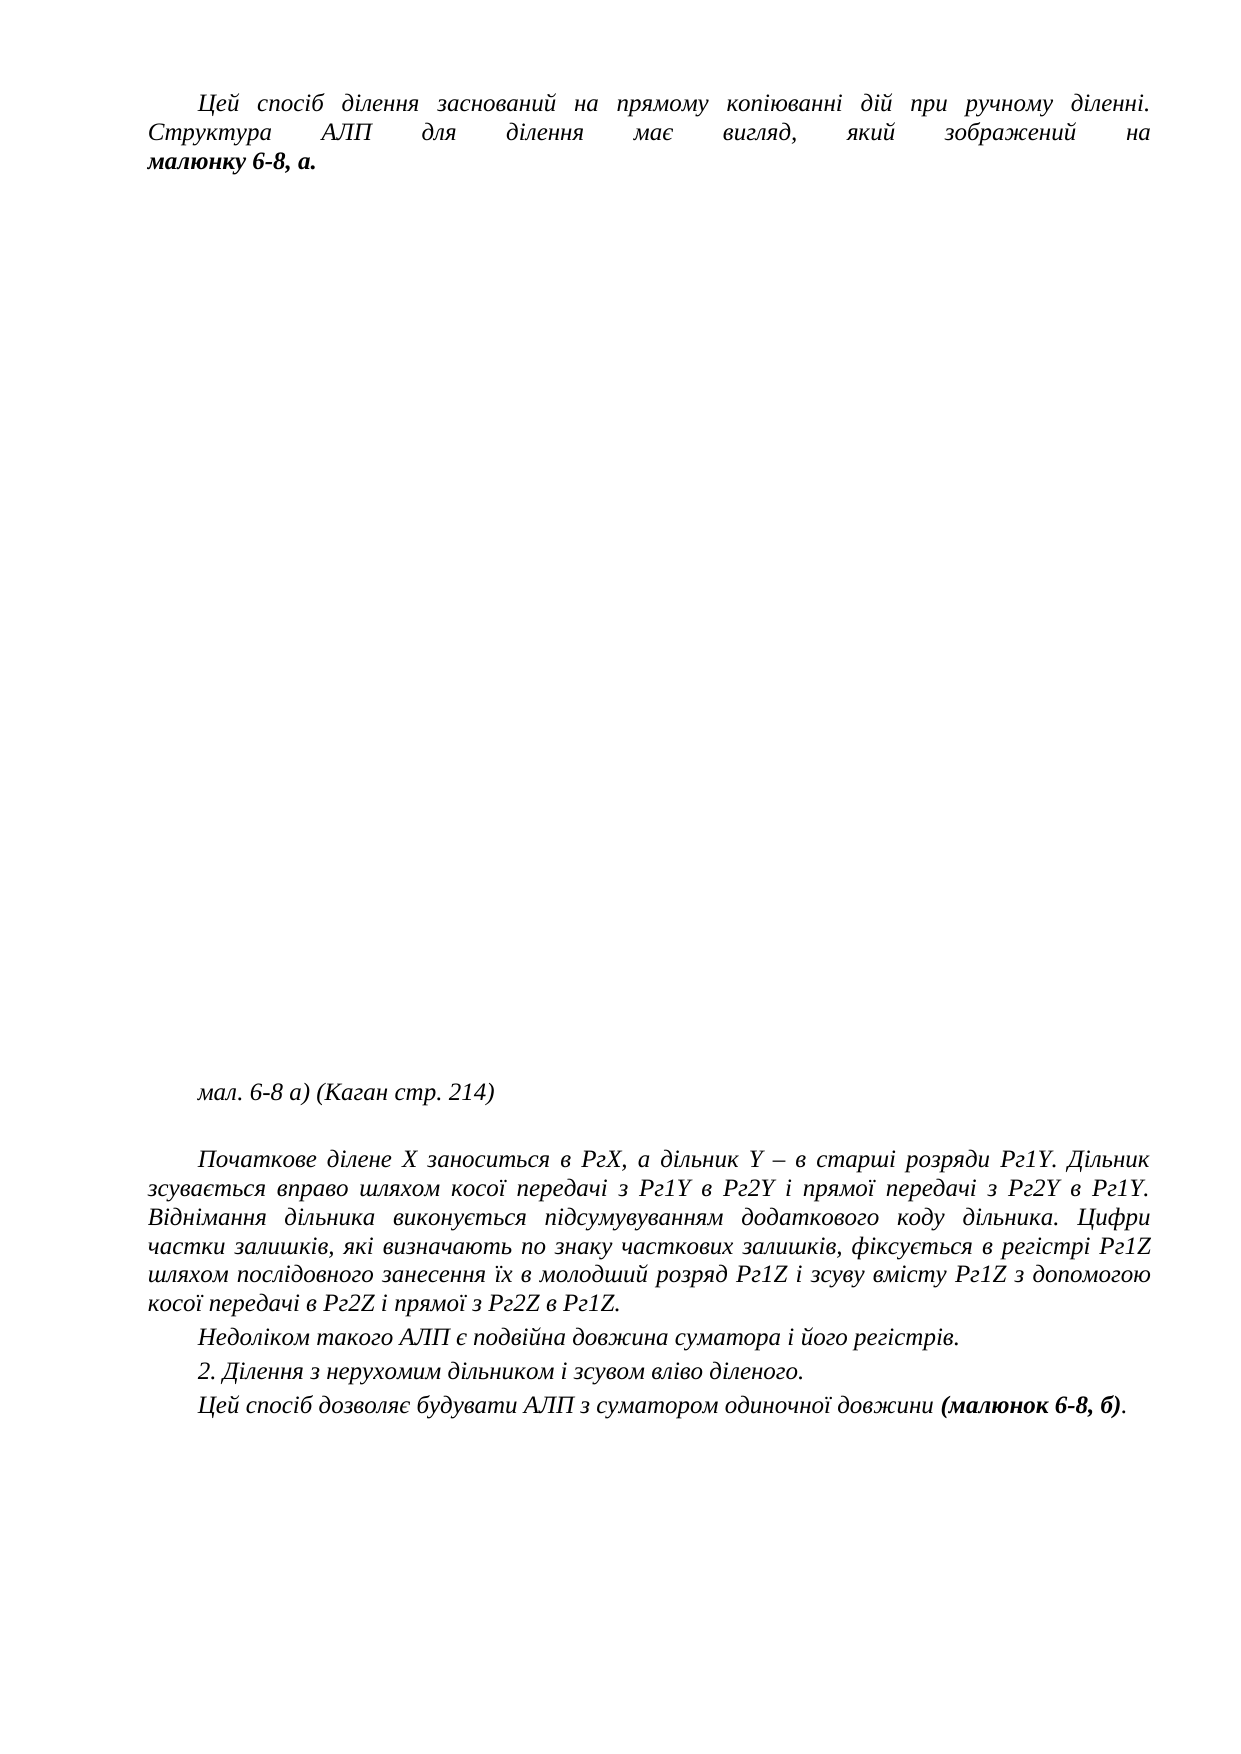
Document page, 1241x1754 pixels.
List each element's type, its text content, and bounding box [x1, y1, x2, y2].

text Недоліком такого АЛП є подвійна довжина суматора і його регістрів. [148, 1322, 1152, 1351]
text 2. Ділення з нерухомим дільником і зсувом вліво діленого. [148, 1356, 1152, 1385]
text Цей спосіб ділення заснований на прямому копіюванні дій при ручному діленні. Структура АЛП для ділення має вигляд, який зображений на малюнку 6-8, а. [148, 88, 1152, 175]
text Цей спосіб дозволяє будувати АЛП з суматором одиночної довжини (малюнок 6-8, б). [148, 1390, 1152, 1418]
text мал. 6-8 а) (Каган стр. 214) [148, 1077, 1152, 1106]
text Початкове ділене X заноситься в PгX, а дільник Y – в старші розряди Pг1Y. Дільник зсувається вправо шляхом косої передачі з Pг1Y в Pг2Y і прямої передачі з Pг2Y в Pг1Y. Віднімання дільника виконується підсумувуванням додаткового коду дільника. Цифри частки залишків, які визначають по знаку часткових залишків, фіксується в регістрі Pг1Z шляхом послідовного занесення їх в молодший розряд Pг1Z і зсуву вмісту Pг1Z з допомогою косої передачі в Pг2Z і прямої з Pг2Z в Pг1Z. [148, 1144, 1152, 1317]
